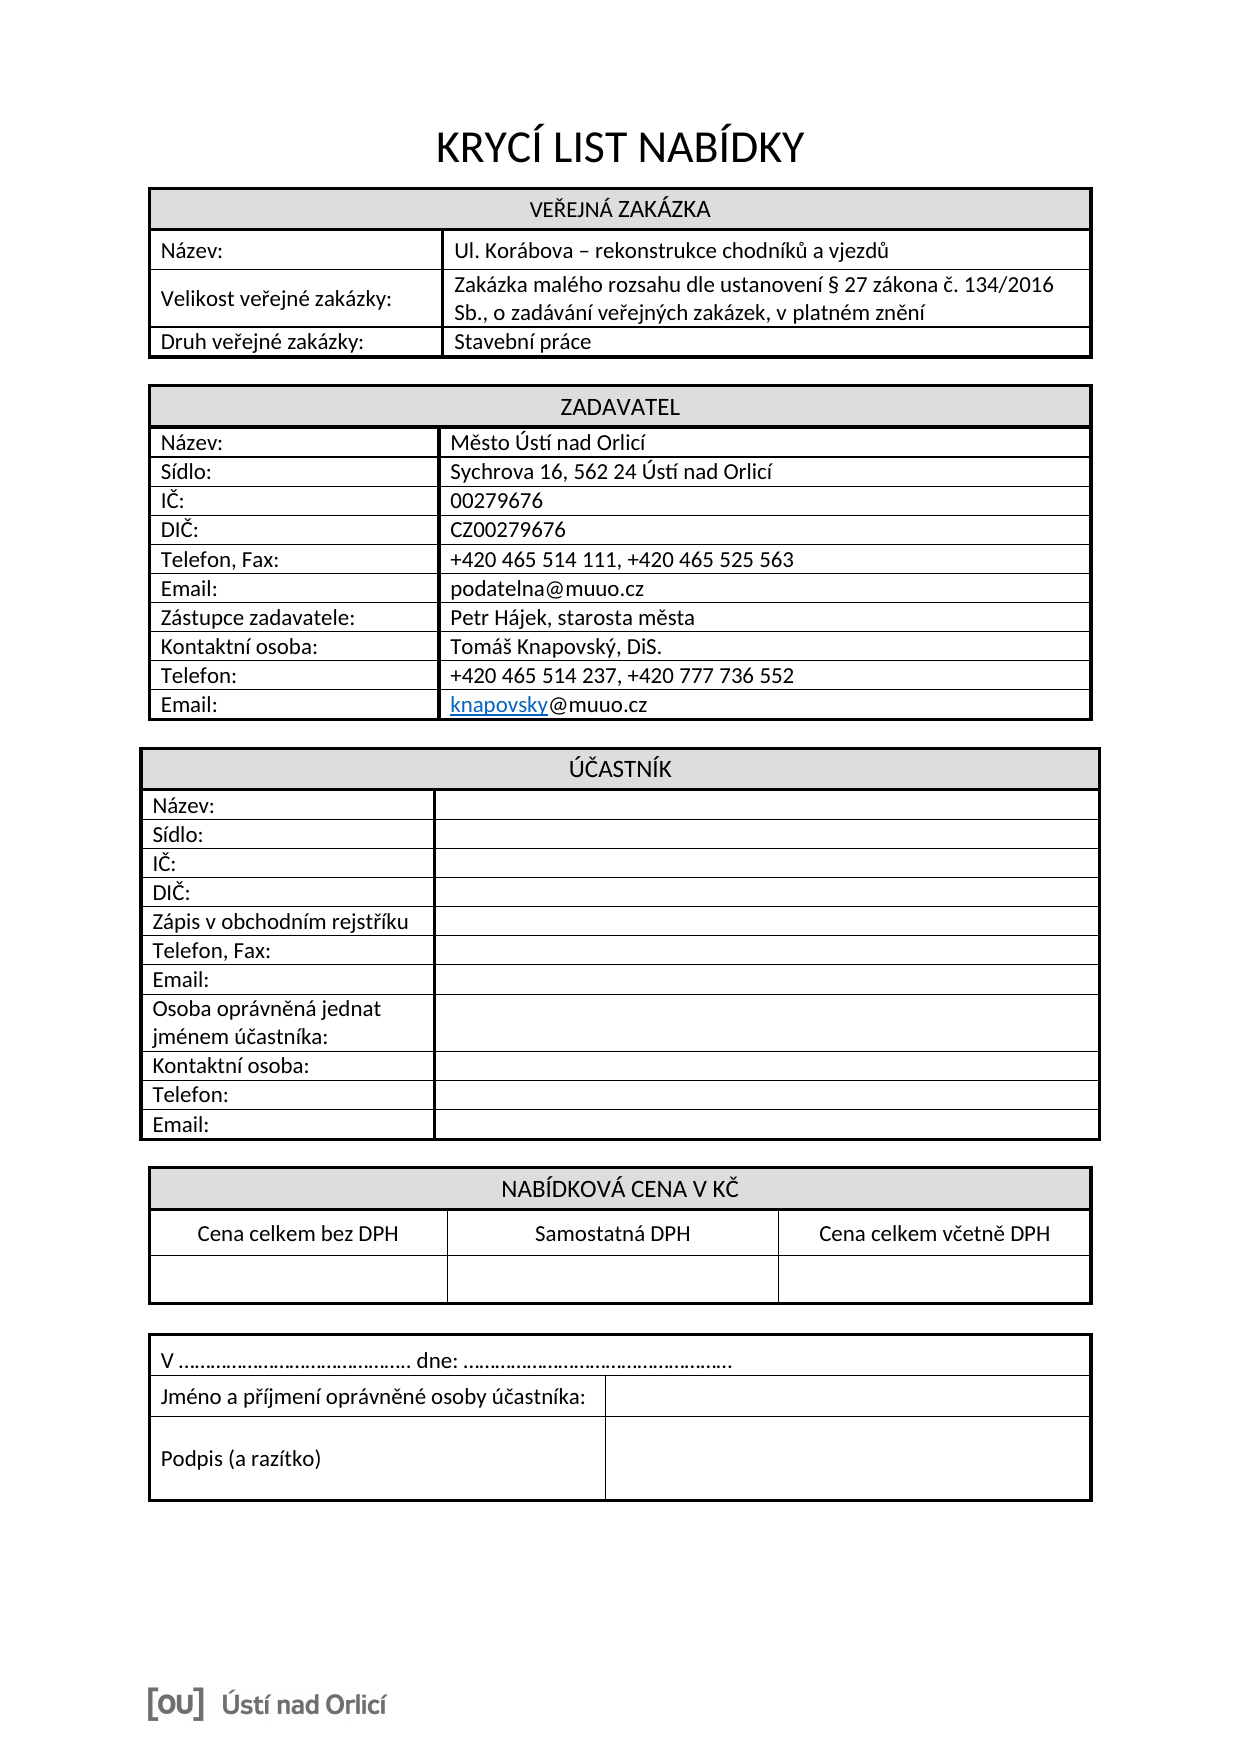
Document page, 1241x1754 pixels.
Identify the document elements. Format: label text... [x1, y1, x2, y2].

table_cell Ul. Korábova – rekonstrukce chodníků a vjezdů [444, 231, 1089, 269]
table_cell Tomáš Knapovský, DiS. [441, 632, 1089, 660]
table_cell [436, 936, 1098, 964]
table_cell [436, 878, 1098, 906]
table_cell [436, 965, 1098, 993]
table_cell Kontaktní osoba: [143, 1052, 433, 1079]
table_cell Sídlo: [143, 820, 433, 848]
table_cell DIČ: [143, 878, 433, 906]
table_cell Telefon: [143, 1081, 433, 1109]
table_cell Telefon, Fax: [143, 936, 433, 964]
table_header Veřejná zakázka [151, 190, 1089, 228]
table_cell Petr Hájek, starosta města [441, 603, 1089, 631]
table_cell Zástupce zadavatele: [151, 603, 437, 631]
table_cell Email: [151, 574, 437, 602]
table_cell Stavební práce [444, 328, 1089, 355]
table_cell knapovsky@muuo.cz [441, 690, 1089, 718]
table_cell [436, 1081, 1098, 1109]
table_cell [436, 849, 1098, 877]
table_cell IČ: [151, 487, 437, 514]
table_cell Telefon, Fax: [151, 545, 437, 573]
table_cell Samostatná DPH [448, 1211, 778, 1255]
table_cell Druh veřejné zakázky: [151, 328, 441, 355]
table_cell Jméno a příjmení oprávněné osoby účastníka: [151, 1376, 605, 1416]
table_cell +420 465 514 111, +420 465 525 563 [441, 545, 1089, 573]
table_cell DIČ: [151, 516, 437, 544]
table_cell Cena celkem bez DPH [151, 1211, 447, 1255]
table_cell [448, 1256, 778, 1302]
table_cell [436, 1052, 1098, 1079]
table_cell Kontaktní osoba: [151, 632, 437, 660]
table_cell [436, 1110, 1098, 1138]
table_cell [436, 820, 1098, 848]
table_cell CZ00279676 [441, 516, 1089, 544]
table_cell Název: [151, 429, 437, 456]
table_cell Email: [143, 965, 433, 993]
table_cell Cena celkem včetně DPH [779, 1211, 1089, 1255]
table_cell Název: [143, 791, 433, 819]
table_cell Zakázka malého rozsahu dle ustanovení § 27 zákona č. 134/2016 Sb., o zadávání veřejných zakázek, v platném znění [444, 270, 1089, 326]
table_cell Email: [151, 690, 437, 718]
table_cell [606, 1376, 1089, 1416]
table_cell Zápis v obchodním rejstříku [143, 907, 433, 935]
table_cell [436, 907, 1098, 935]
table_header Účastník [143, 750, 1098, 788]
table_cell Velikost veřejné zakázky: [151, 270, 441, 326]
table_cell [779, 1256, 1089, 1302]
table_cell 00279676 [441, 487, 1089, 514]
table_cell Telefon: [151, 661, 437, 689]
table_header V …………………………………….. dne: …………………………………………… [151, 1336, 1089, 1375]
table_cell +420 465 514 237, +420 777 736 552 [441, 661, 1089, 689]
text KRYCÍ LIST NABÍDKY [148, 118, 1092, 174]
table_cell Sídlo: [151, 458, 437, 486]
table_header Nabídková cena v Kč [151, 1169, 1089, 1208]
table_cell [436, 791, 1098, 819]
table_cell [606, 1417, 1089, 1498]
table_cell Email: [143, 1110, 433, 1138]
table_cell Sychrova 16, 562 24 Ústí nad Orlicí [441, 458, 1089, 486]
table_cell Podpis (a razítko) [151, 1417, 605, 1498]
table_header Zadavatel [151, 387, 1089, 425]
table_cell podatelna@muuo.cz [441, 574, 1089, 602]
table_cell IČ: [143, 849, 433, 877]
table_cell [151, 1256, 447, 1302]
table_cell Název: [151, 231, 441, 269]
table_cell Osoba oprávněná jednat jménem účastníka: [143, 995, 433, 1051]
table_cell Město Ústí nad Orlicí [441, 429, 1089, 456]
table_cell [436, 995, 1098, 1051]
picture [147, 1686, 388, 1722]
